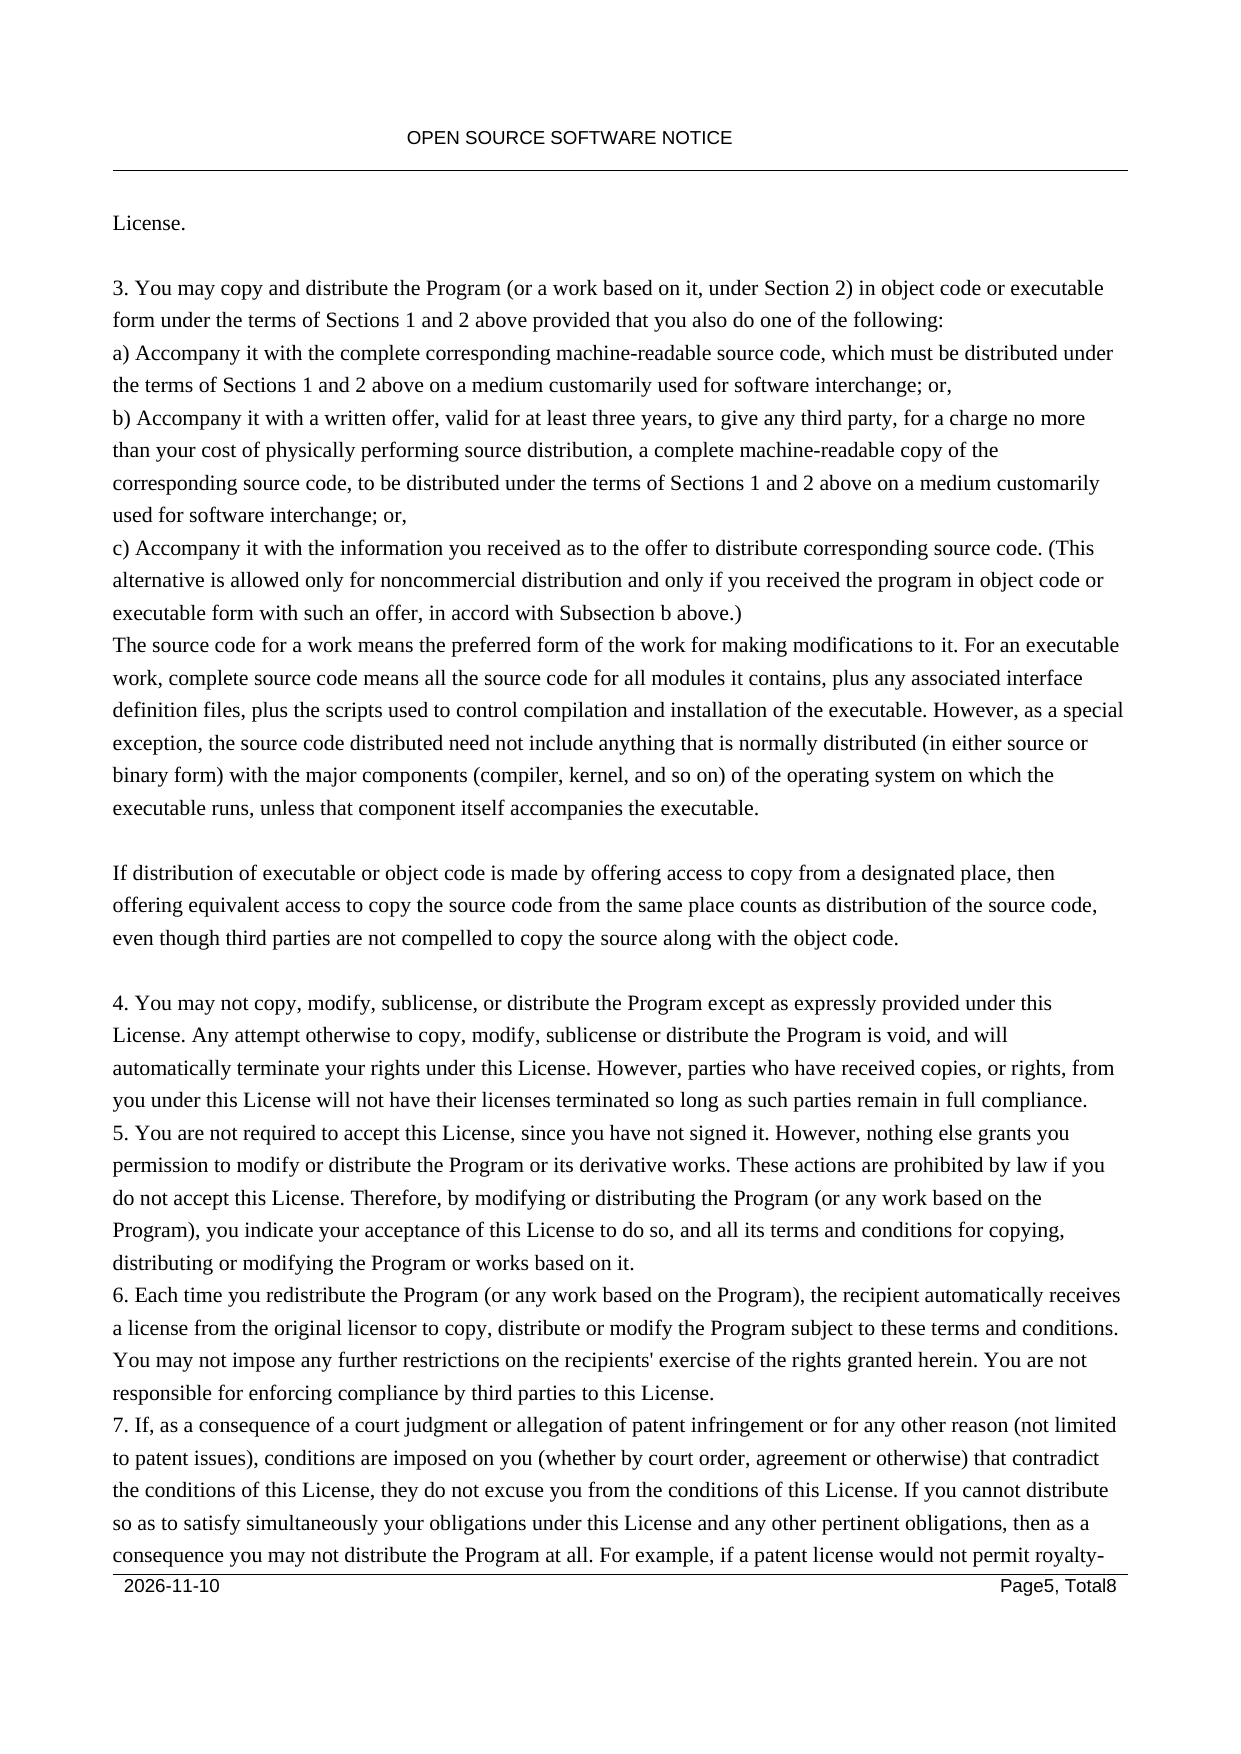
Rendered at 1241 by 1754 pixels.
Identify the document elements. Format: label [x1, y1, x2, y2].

text [112, 206, 1128, 1571]
